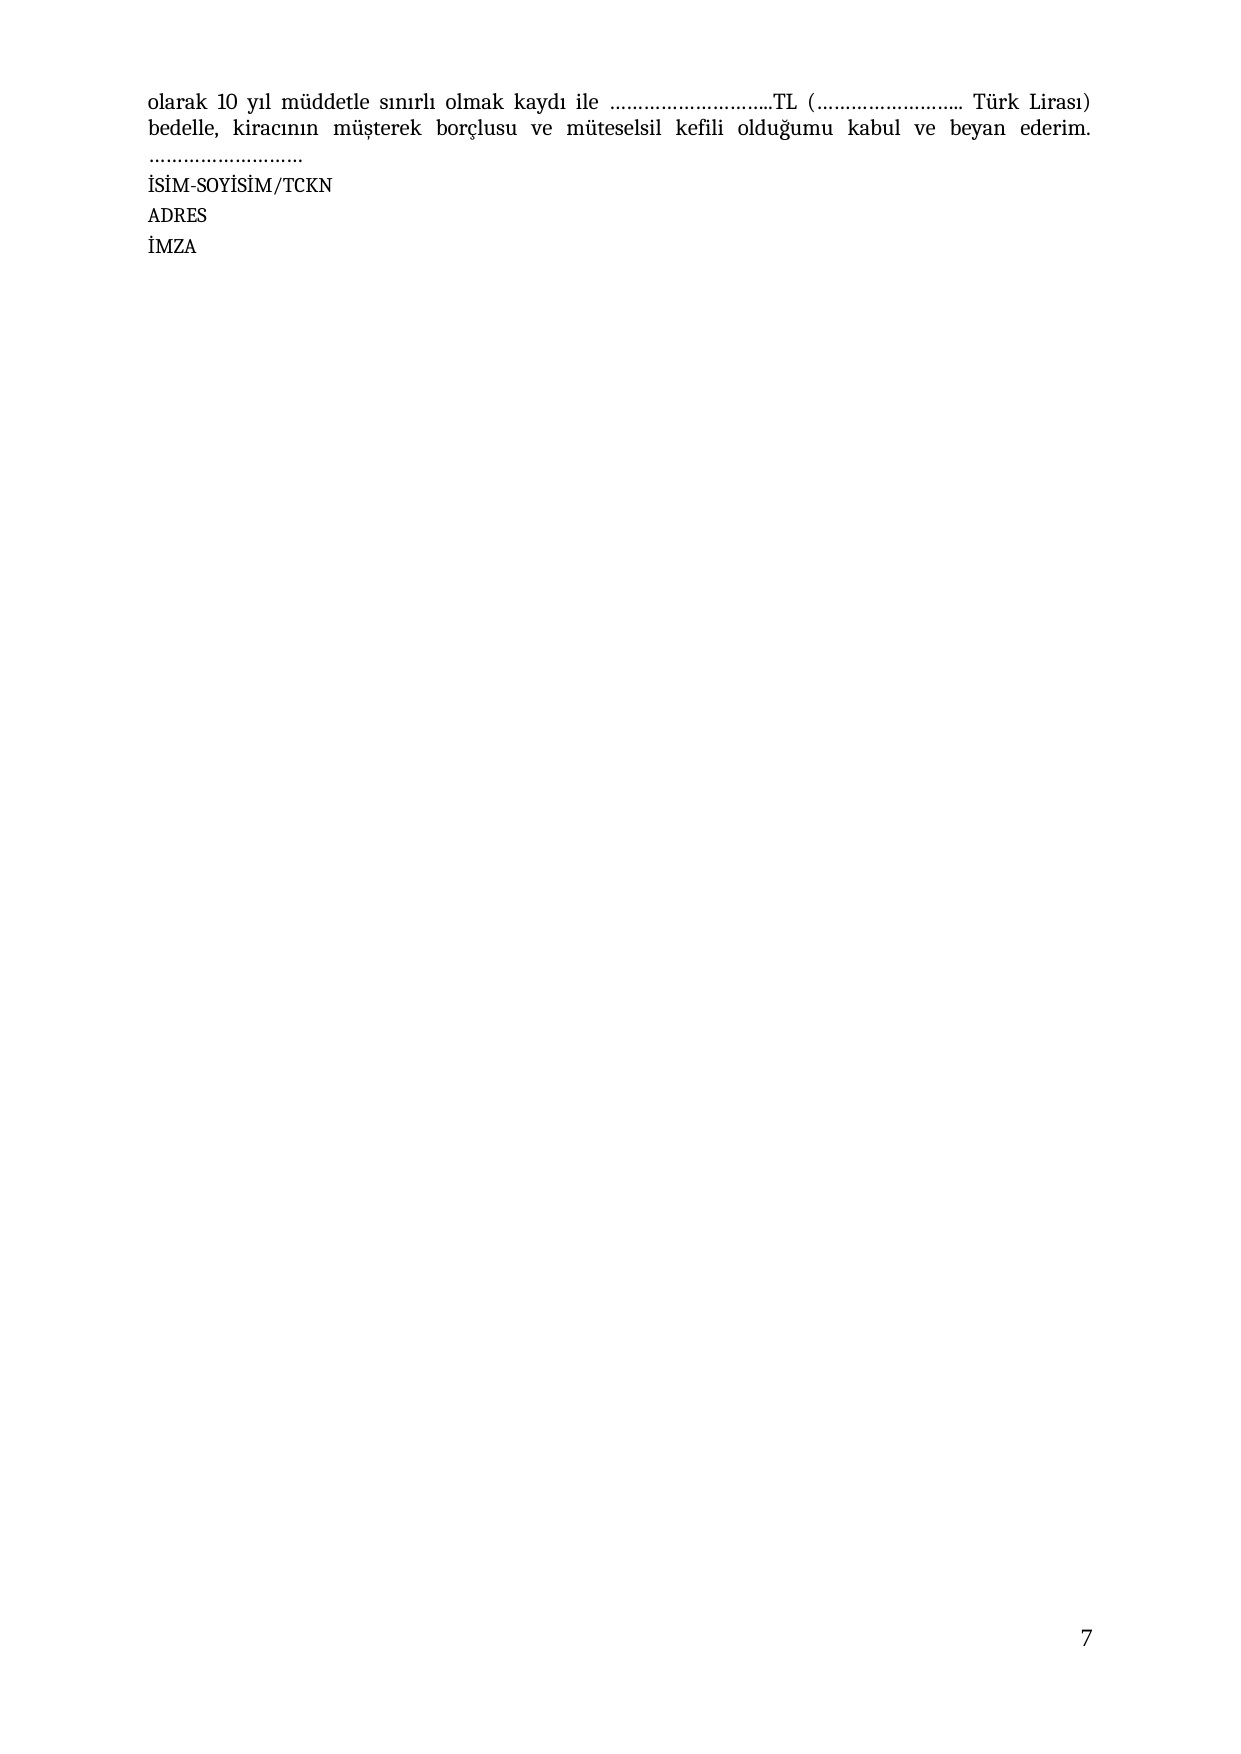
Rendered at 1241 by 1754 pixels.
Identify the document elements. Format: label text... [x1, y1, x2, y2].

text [148, 89, 1093, 168]
text ADRES [148, 204, 1093, 228]
text İSİM-SOYİSİM/TCKN [148, 174, 1093, 198]
text İMZA [148, 234, 1093, 258]
